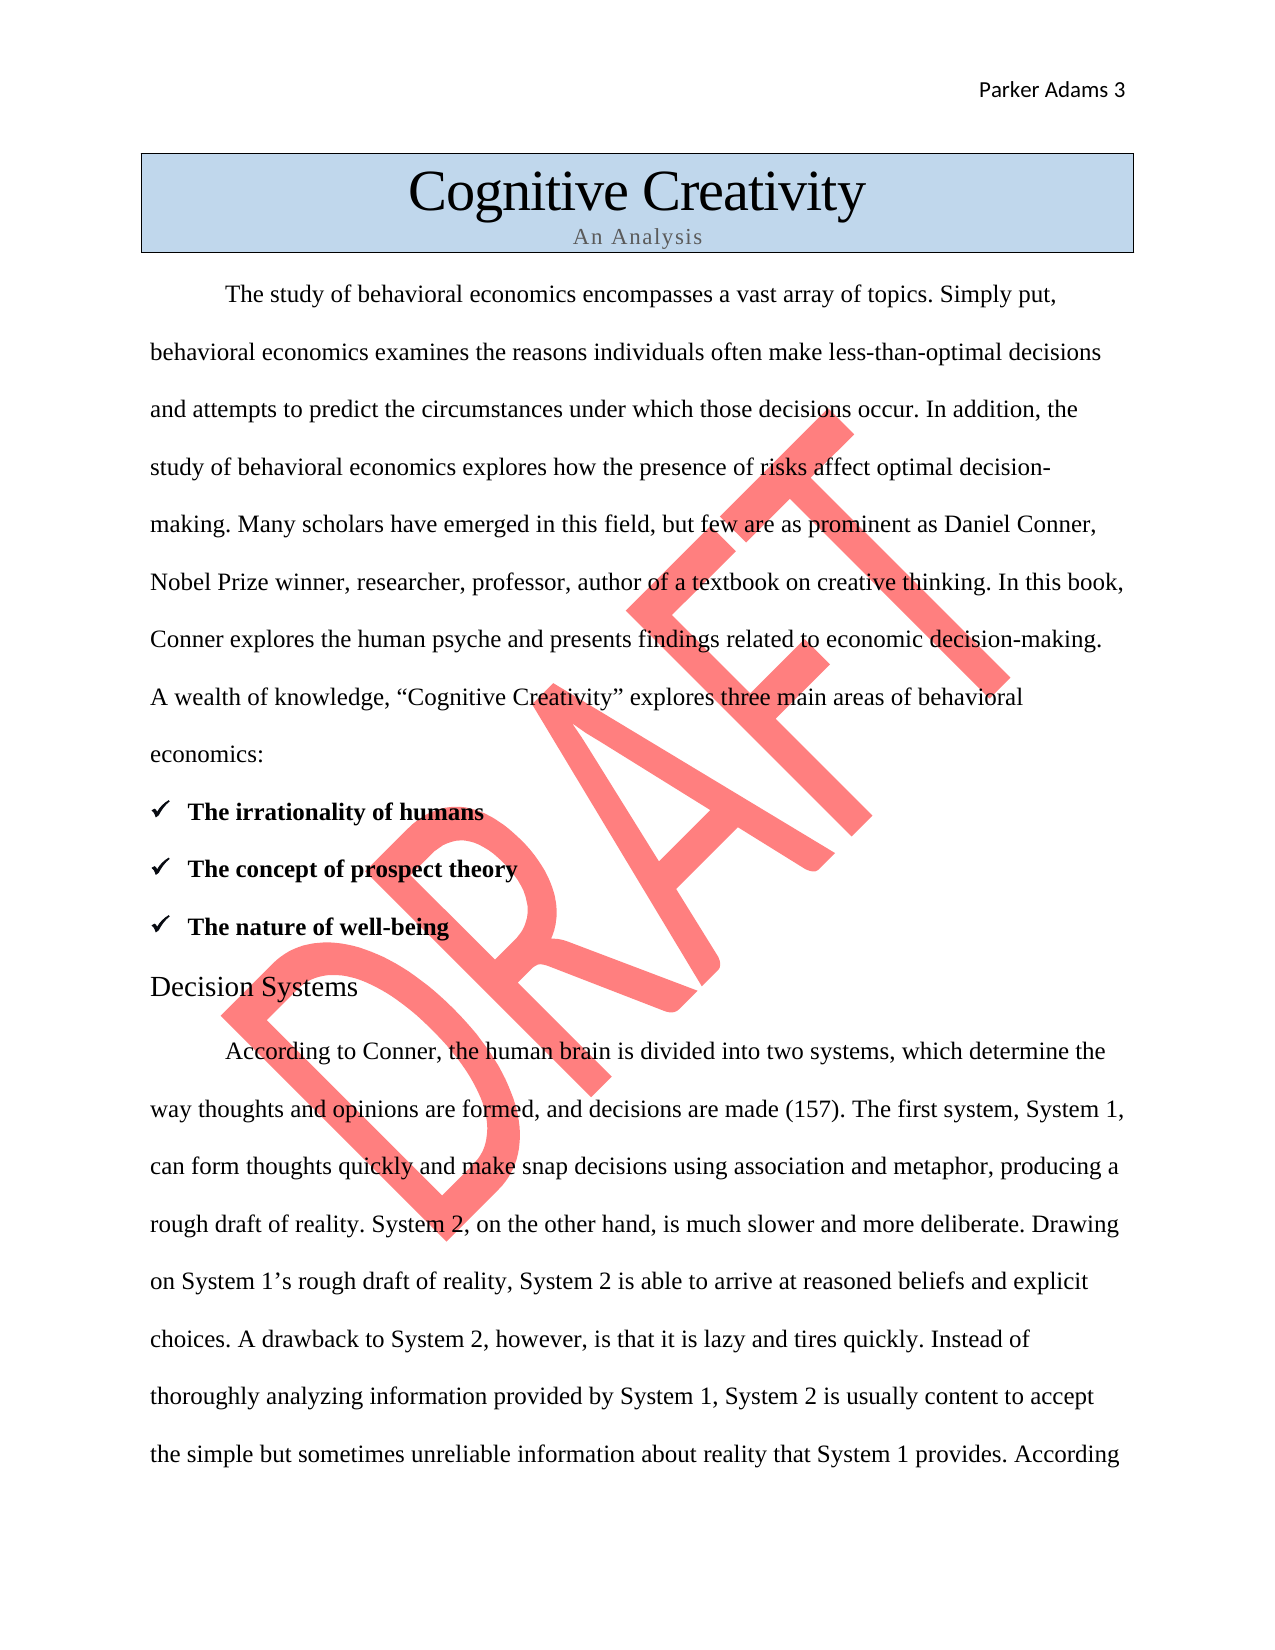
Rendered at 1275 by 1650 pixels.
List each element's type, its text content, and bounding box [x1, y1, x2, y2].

text The study of behavioral economics encompasses a vast array of topics. Simply put, behavioral economics examines the reasons individuals often make less-than-optimal decisions and attempts to predict the circumstances under which those decisions occur. In addition, the study of behavioral economics explores how the presence of risks affect optimal decision-making. Many scholars have emerged in this field, but few are as prominent as Daniel Conner, Nobel Prize winner, researcher, professor, author of a textbook on creative thinking. In this book, Conner explores the human psyche and presents findings related to economic decision-making. A wealth of knowledge, “Cognitive Creativity” explores three main areas of behavioral economics: [150, 279, 1125, 768]
subtitle An Analysis [142, 220, 1133, 252]
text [150, 1036, 1125, 1467]
list The concept of prospect theory [150, 854, 1125, 883]
title Cognitive Creativity [142, 154, 1133, 220]
list The irrationality of humans [150, 797, 1125, 825]
subtitle Decision Systems [150, 969, 1125, 1003]
list The nature of well-being [150, 912, 1125, 940]
